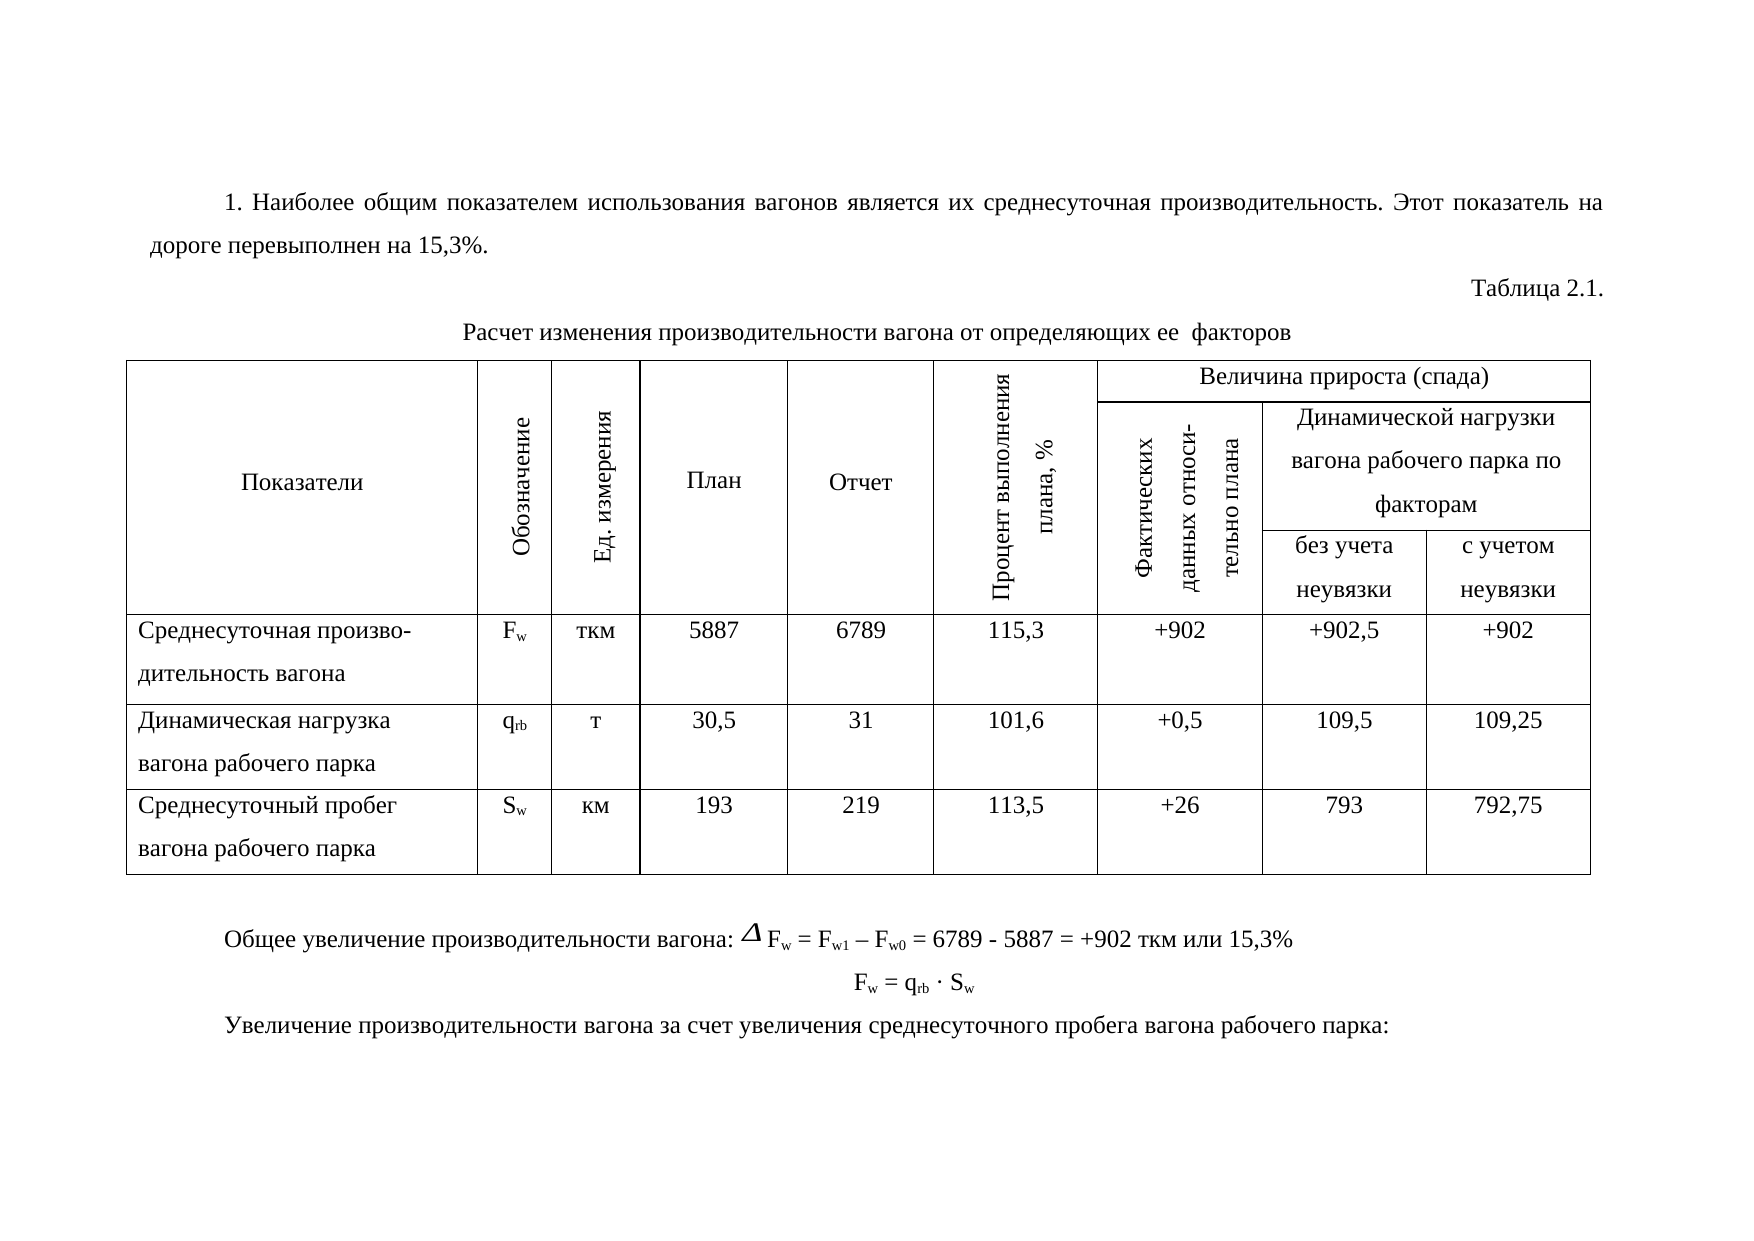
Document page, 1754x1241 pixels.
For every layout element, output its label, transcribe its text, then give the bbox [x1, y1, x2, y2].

table_header План [641, 361, 787, 614]
table_cell 793 [1263, 790, 1426, 874]
text Увеличение производительности вагона за счет увеличения среднесуточного пробега вагона рабочего парка: [150, 1011, 1604, 1039]
text Fw = qrb · Sw [150, 967, 1604, 996]
table_cell +26 [1098, 790, 1262, 874]
table_cell Динамической нагрузки вагона рабочего парка по факторам [1263, 403, 1590, 529]
table_cell т [552, 705, 639, 789]
table_cell 219 [788, 790, 933, 874]
table_cell +902,5 [1263, 615, 1426, 704]
table_cell 30,5 [641, 705, 787, 789]
table_cell 193 [641, 790, 787, 874]
subtitle Расчет изменения производительности вагона от определяющих ее факторов [150, 317, 1604, 345]
table_header Обозначение [478, 361, 551, 614]
table_cell qrb [478, 705, 551, 789]
table_cell 115,3 [934, 615, 1097, 704]
table_cell ткм [552, 615, 639, 704]
table_cell км [552, 790, 639, 874]
table_cell 5887 [641, 615, 787, 704]
table_cell +902 [1427, 615, 1590, 704]
table_header Ед. измерения [552, 361, 639, 614]
table_cell Среднесуточный пробег вагона рабочего парка [127, 790, 477, 874]
table_cell 101,6 [934, 705, 1097, 789]
table_header Отчет [788, 361, 933, 614]
table_cell 6789 [788, 615, 933, 704]
table_cell Sw [478, 790, 551, 874]
text 1. Наиболее общим показателем использования вагонов является их среднесуточная производительность. Этот показатель на дороге перевыполнен на 15,3%. [150, 187, 1604, 259]
text Таблица 2.1. [150, 273, 1604, 302]
table_cell +0,5 [1098, 705, 1262, 789]
text Общее увеличение производительности вагона: Fw = Fw1 – Fw0 = 6789 - 5887 = +902 ткм или 15,3% [150, 918, 1604, 953]
table_cell 31 [788, 705, 933, 789]
table_header Процент выполнения плана, % [934, 361, 1097, 614]
table_cell 792,75 [1427, 790, 1590, 874]
table_cell Fw [478, 615, 551, 704]
table_header Величина прироста (спада) [1098, 361, 1590, 401]
table_cell без учета неувязки [1263, 531, 1426, 614]
table_header Показатели [127, 361, 477, 614]
table_cell Динамическая нагрузка вагона рабочего парка [127, 705, 477, 789]
table_cell 109,5 [1263, 705, 1426, 789]
table_cell 109,25 [1427, 705, 1590, 789]
table_cell с учетом неувязки [1427, 531, 1590, 614]
table_cell +902 [1098, 615, 1262, 704]
table_cell Среднесуточная произво-дительность вагона [127, 615, 477, 704]
table_cell Фактических данных относи-тельно плана [1098, 403, 1262, 614]
table_cell 113,5 [934, 790, 1097, 874]
